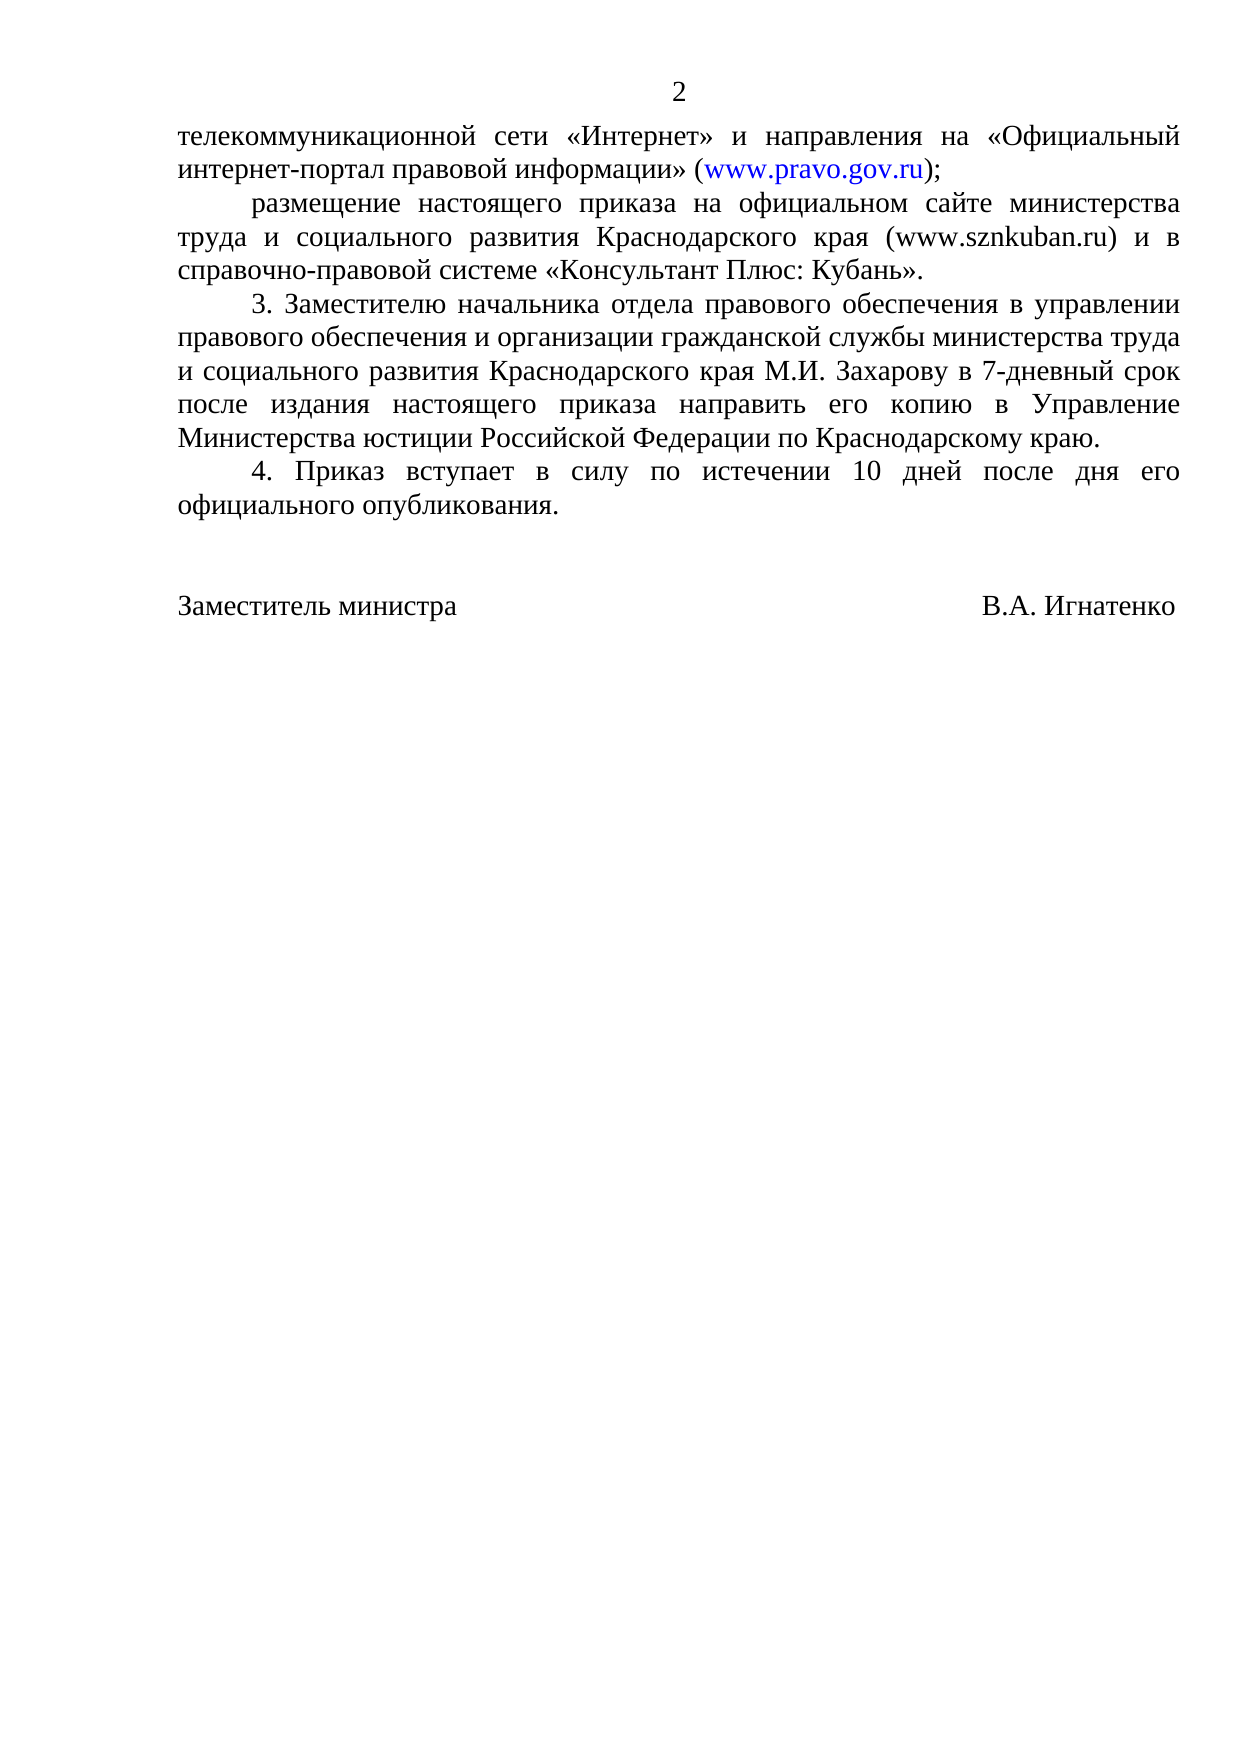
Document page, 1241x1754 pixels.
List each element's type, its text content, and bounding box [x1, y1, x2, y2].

table_header Заместитель министра В.А. Игнатенко [166, 588, 1190, 621]
text размещение настоящего приказа на официальном сайте министерства труда и социального развития Краснодарского края (www.sznkuban.ru) и в справочно-правовой системе «Консультант Плюс: Кубань». [177, 185, 1181, 286]
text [177, 118, 1181, 185]
text 4. Приказ вступает в силу по истечении 10 дней после дня его официального опубликования. [177, 453, 1181, 521]
text 3. Заместителю начальника отдела правового обеспечения в управлении правового обеспечения и организации гражданской службы министерства труда и социального развития Краснодарского края М.И. Захарову в 7-дневный срок после издания настоящего приказа направить его копию в Управление Министерства юстиции Российской Федерации по Краснодарскому краю. [177, 286, 1181, 453]
